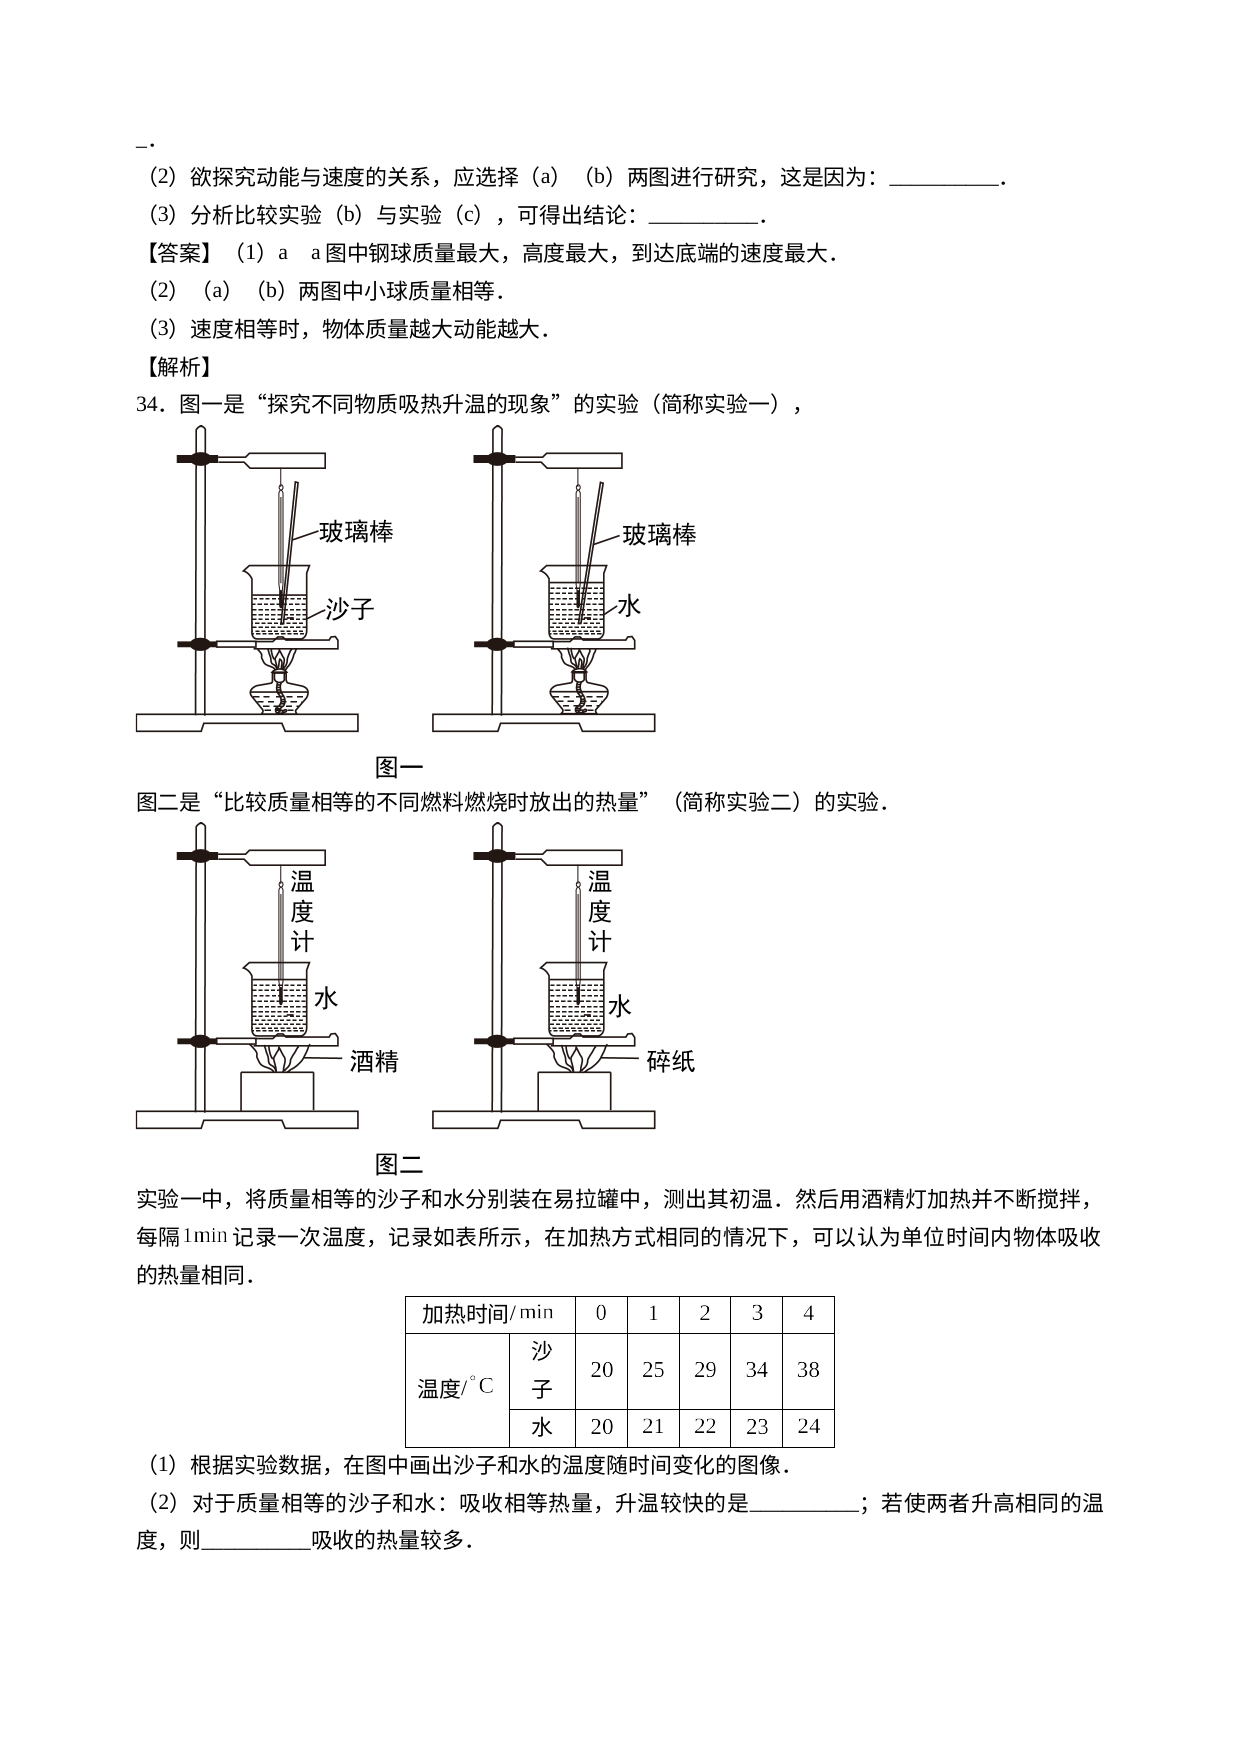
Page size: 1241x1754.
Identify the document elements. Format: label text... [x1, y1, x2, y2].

table_cell [731, 1334, 782, 1409]
table_header [628, 1297, 679, 1333]
table_header [576, 1297, 627, 1333]
table_cell [576, 1334, 627, 1409]
table_header [680, 1297, 730, 1333]
table_cell [576, 1410, 627, 1447]
text 【解析】 [136, 349, 1104, 381]
table_cell [680, 1334, 730, 1409]
table_header [731, 1297, 782, 1333]
table_cell 温度/ [406, 1334, 509, 1447]
text 【答案】（1）a a图中钢球质量最大，高度最大，到达底端的速度最大． [136, 236, 1104, 267]
table_cell [628, 1334, 679, 1409]
picture [135, 425, 697, 780]
table_cell [783, 1410, 834, 1447]
table_cell 沙子 [510, 1334, 575, 1409]
table_cell 水 [510, 1410, 575, 1447]
table_cell [731, 1410, 782, 1447]
text （1）根据实验数据，在图中画出沙子和水的温度随时间变化的图像． [136, 1448, 1104, 1479]
text （3）分析比较实验（b）与实验（c），可得出结论：__________． [136, 198, 1104, 229]
text （2）（a）（b）两图中小球质量相等． [136, 274, 1104, 305]
table_cell [783, 1334, 834, 1409]
table_header 加热时间/ [406, 1297, 575, 1333]
picture [135, 822, 696, 1177]
text （2）欲探究动能与速度的关系，应选择（a）（b）两图进行研究，这是因为：__________． [136, 160, 1104, 192]
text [136, 122, 1104, 154]
text 34．图一是“探究不同物质吸热升温的现象”的实验（简称实验一）， [136, 387, 1104, 419]
table_cell [680, 1410, 730, 1447]
table_header [783, 1297, 834, 1333]
text （2）对于质量相等的沙子和水：吸收相等热量，升温较快的是__________；若使两者升高相同的温度，则__________吸收的热量较多． [136, 1486, 1104, 1555]
text （3）速度相等时，物体质量越大动能越大． [136, 312, 1104, 343]
text 图二是“比较质量相等的不同燃料燃烧时放出的热量”（简称实验二）的实验． [136, 785, 1104, 816]
text 实验一中，将质量相等的沙子和水分别装在易拉罐中，测出其初温．然后用酒精灯加热并不断搅拌，每隔记录一次温度，记录如表所示，在加热方式相同的情况下，可以认为单位时间内物体吸收的热量相同． [136, 1182, 1104, 1289]
table_cell [628, 1410, 679, 1447]
